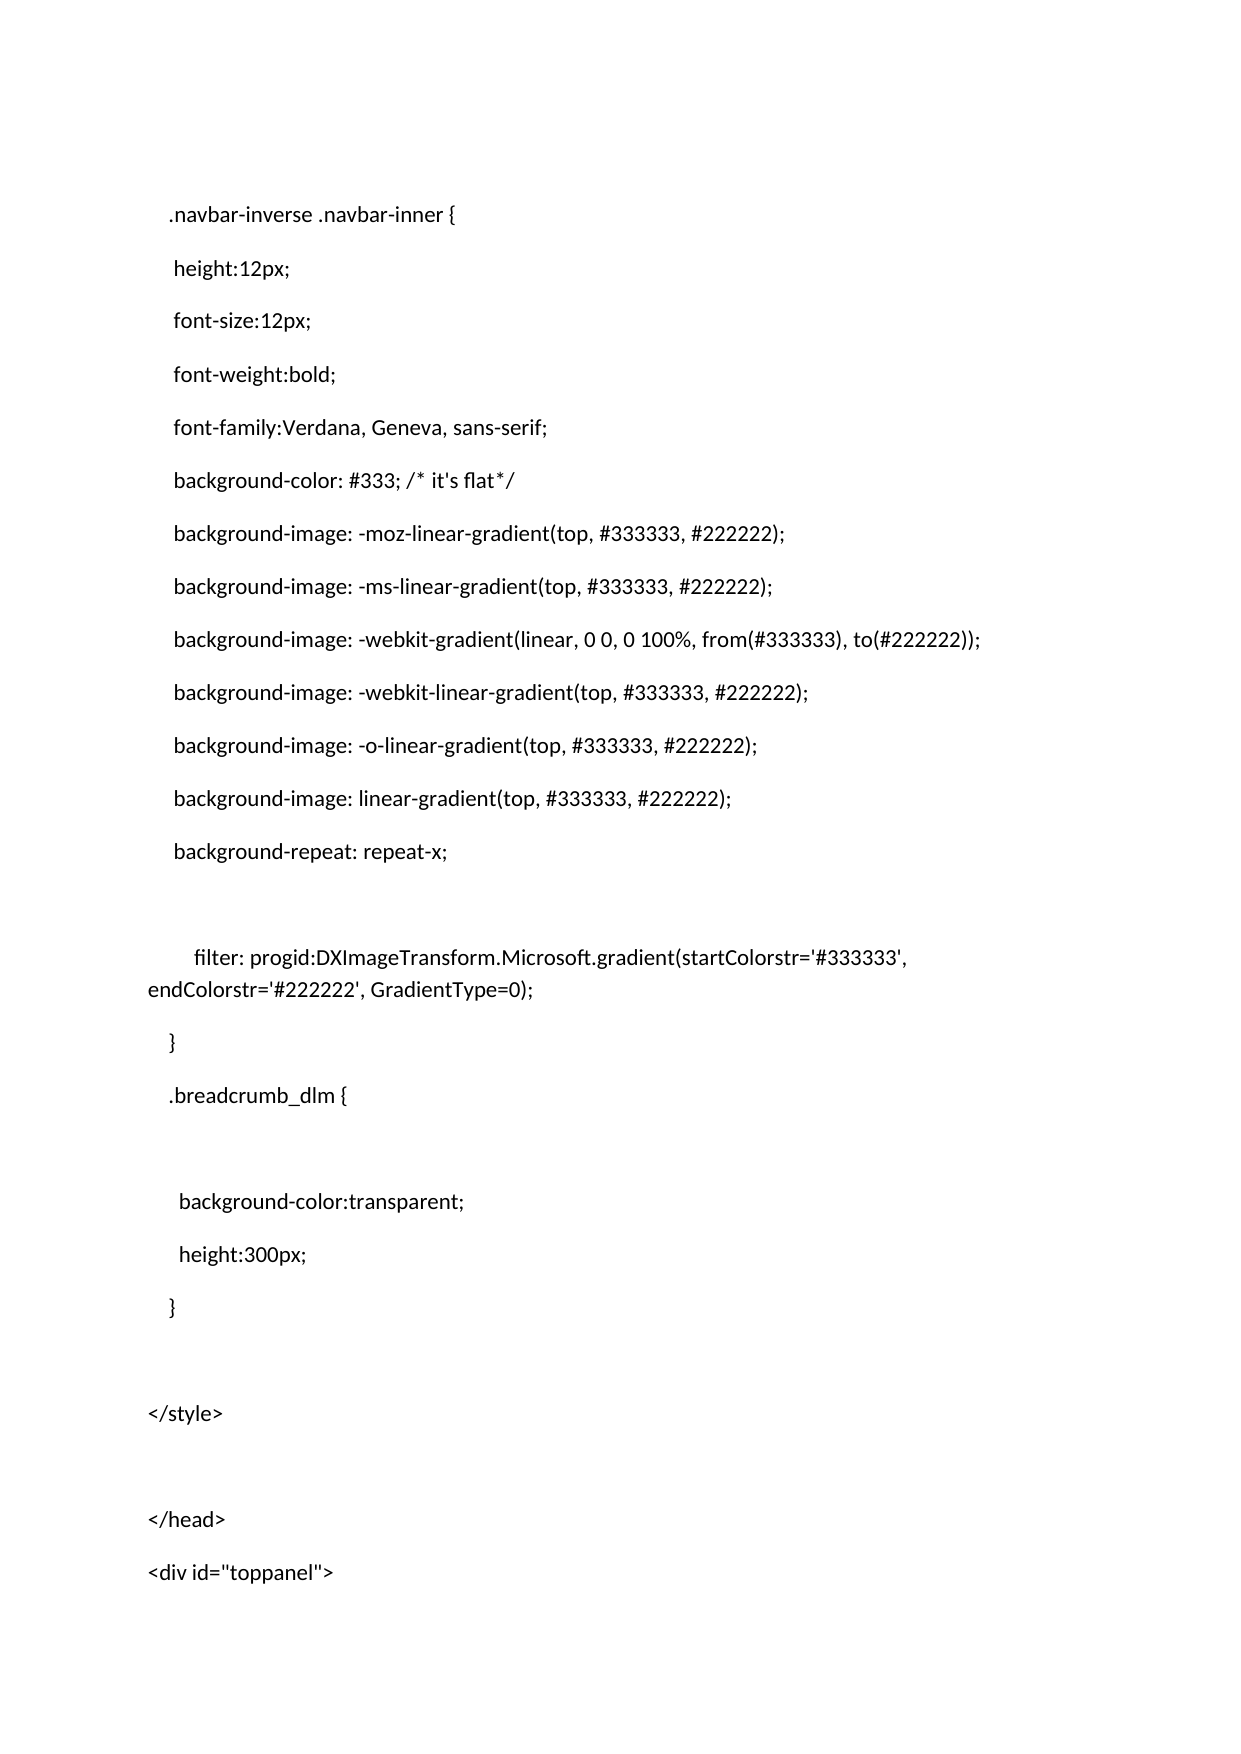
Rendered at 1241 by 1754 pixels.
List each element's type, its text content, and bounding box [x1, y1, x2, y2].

text height:12px; [148, 254, 1093, 282]
text </head> [148, 1505, 1093, 1533]
text background-image: -webkit-gradient(linear, 0 0, 0 100%, from(#333333), to(#222222)); [148, 625, 1093, 653]
text font-weight:bold; [148, 360, 1093, 388]
text background-image: -ms-linear-gradient(top, #333333, #222222); [148, 572, 1093, 600]
text <div id="toppanel"> [148, 1558, 1093, 1586]
text background-image: -moz-linear-gradient(top, #333333, #222222); [148, 519, 1093, 547]
text background-repeat: repeat-x; [148, 837, 1093, 865]
text .breadcrumb_dlm { [148, 1081, 1093, 1109]
text background-image: -o-linear-gradient(top, #333333, #222222); [148, 731, 1093, 759]
text font-size:12px; [148, 307, 1093, 335]
text background-image: -webkit-linear-gradient(top, #333333, #222222); [148, 678, 1093, 706]
text background-color:transparent; [148, 1187, 1093, 1215]
text height:300px; [148, 1240, 1093, 1268]
text background-image: linear-gradient(top, #333333, #222222); [148, 784, 1093, 812]
text filter: progid:DXImageTransform.Microsoft.gradient(startColorstr='#333333', endColorstr='#222222', GradientType=0); [148, 943, 1093, 1003]
text } [148, 1028, 1093, 1056]
text background-color: #333; /* it's flat*/ [148, 466, 1093, 494]
text .navbar-inverse .navbar-inner { [148, 201, 1093, 229]
text </style> [148, 1399, 1093, 1427]
text font-family:Verdana, Geneva, sans-serif; [148, 413, 1093, 441]
text } [148, 1293, 1093, 1321]
